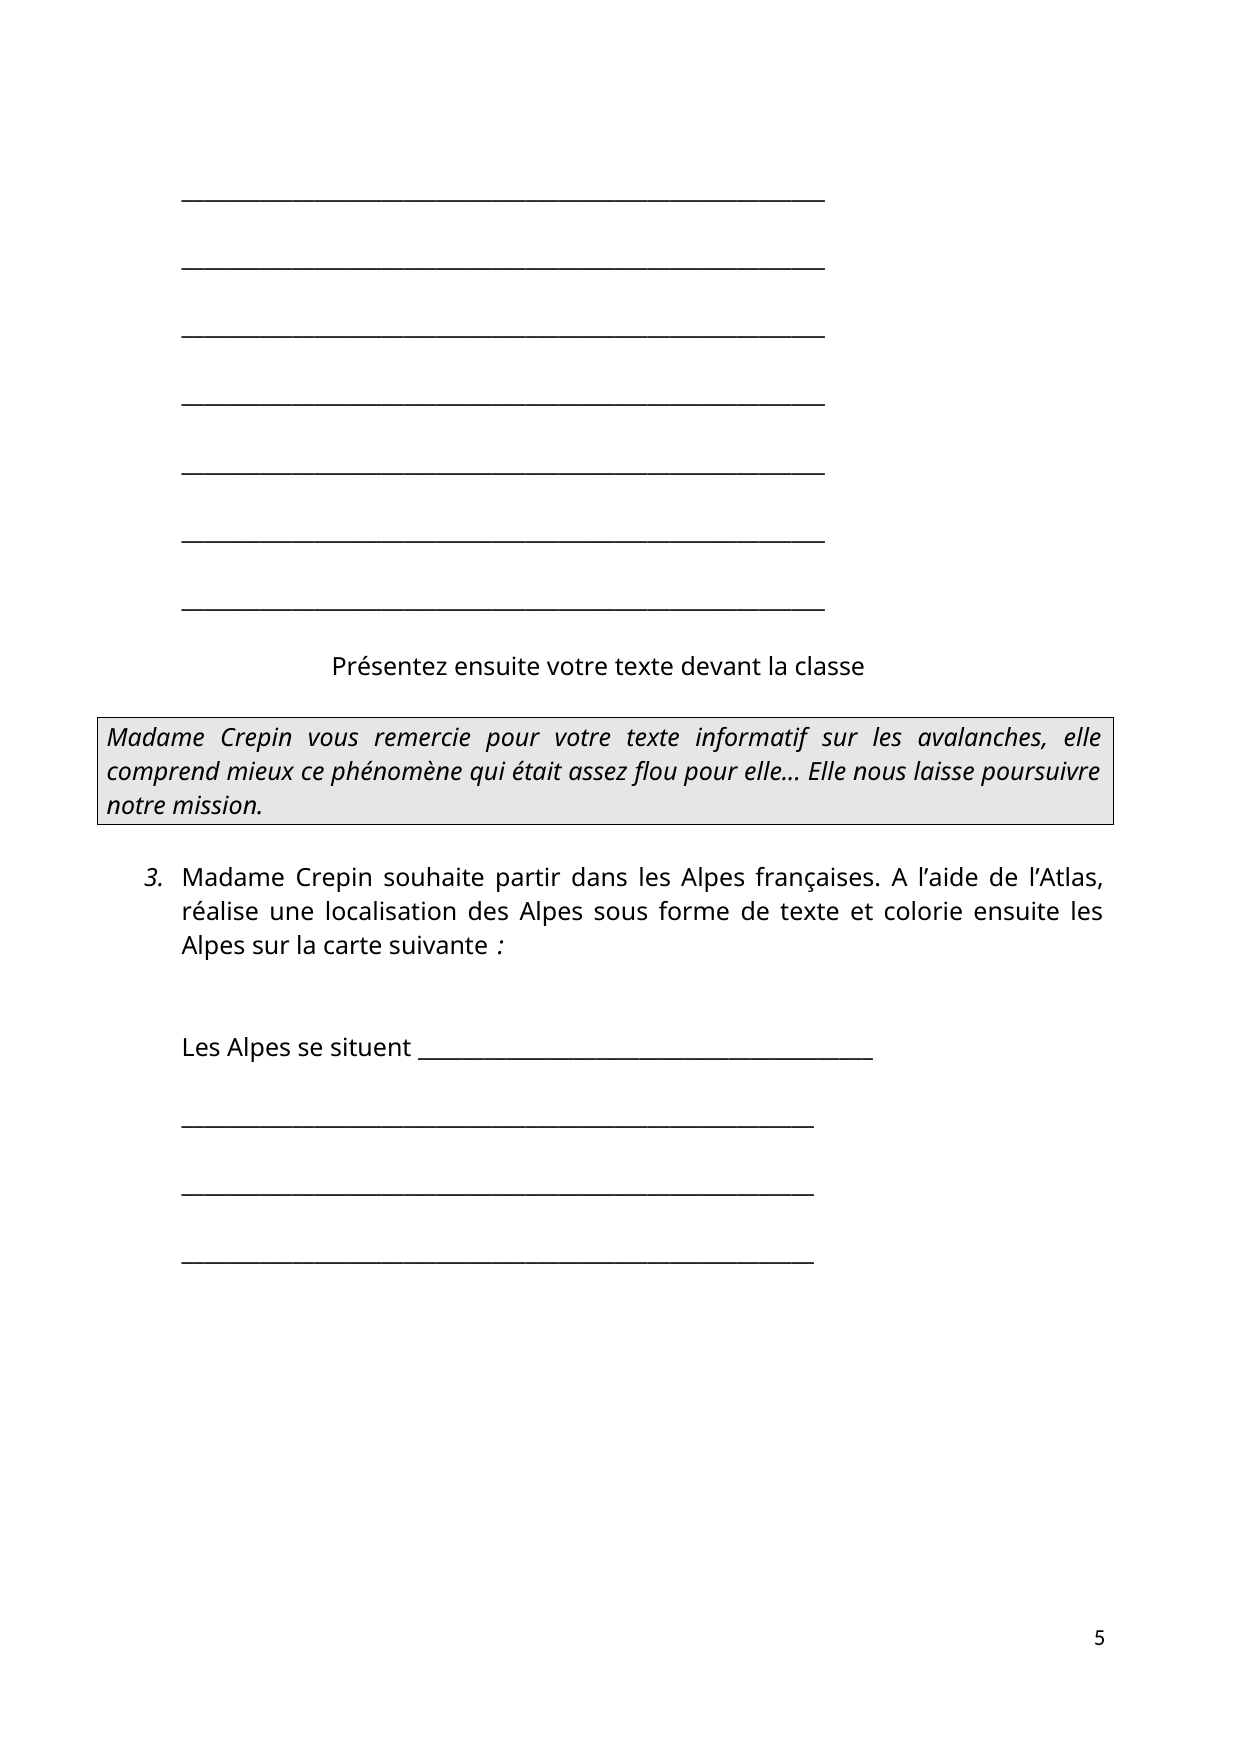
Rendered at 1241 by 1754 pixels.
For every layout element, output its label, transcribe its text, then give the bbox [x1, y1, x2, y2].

text __________________________________________________________ [181, 580, 1105, 614]
text _________________________________________________________ [181, 1166, 1105, 1200]
text Madame Crepin vous remercie pour votre texte informatif sur les avalanches, elle comprend mieux ce phénomène qui était assez flou pour elle... Elle nous laisse poursuivre notre mission. [98, 718, 1113, 824]
text __________________________________________________________ [181, 512, 1105, 546]
text __________________________________________________________ [181, 376, 1105, 410]
text _________________________________________________________ [181, 1098, 1105, 1132]
text _________________________________________________________ [181, 1234, 1105, 1268]
text Présentez ensuite votre texte devant la classe [256, 648, 1105, 683]
text Les Alpes se situent _________________________________________ [181, 1029, 1105, 1063]
text __________________________________________________________ [181, 444, 1105, 478]
text __________________________________________________________ [181, 172, 1105, 206]
text __________________________________________________________ [181, 308, 1105, 342]
text __________________________________________________________ [181, 240, 1105, 274]
list Madame Crepin souhaite partir dans les Alpes françaises. A l’aide de l’Atlas, réalise une localisation des Alpes sous forme de texte et colorie ensuite les Alpes sur la carte suivante : [144, 859, 1105, 961]
